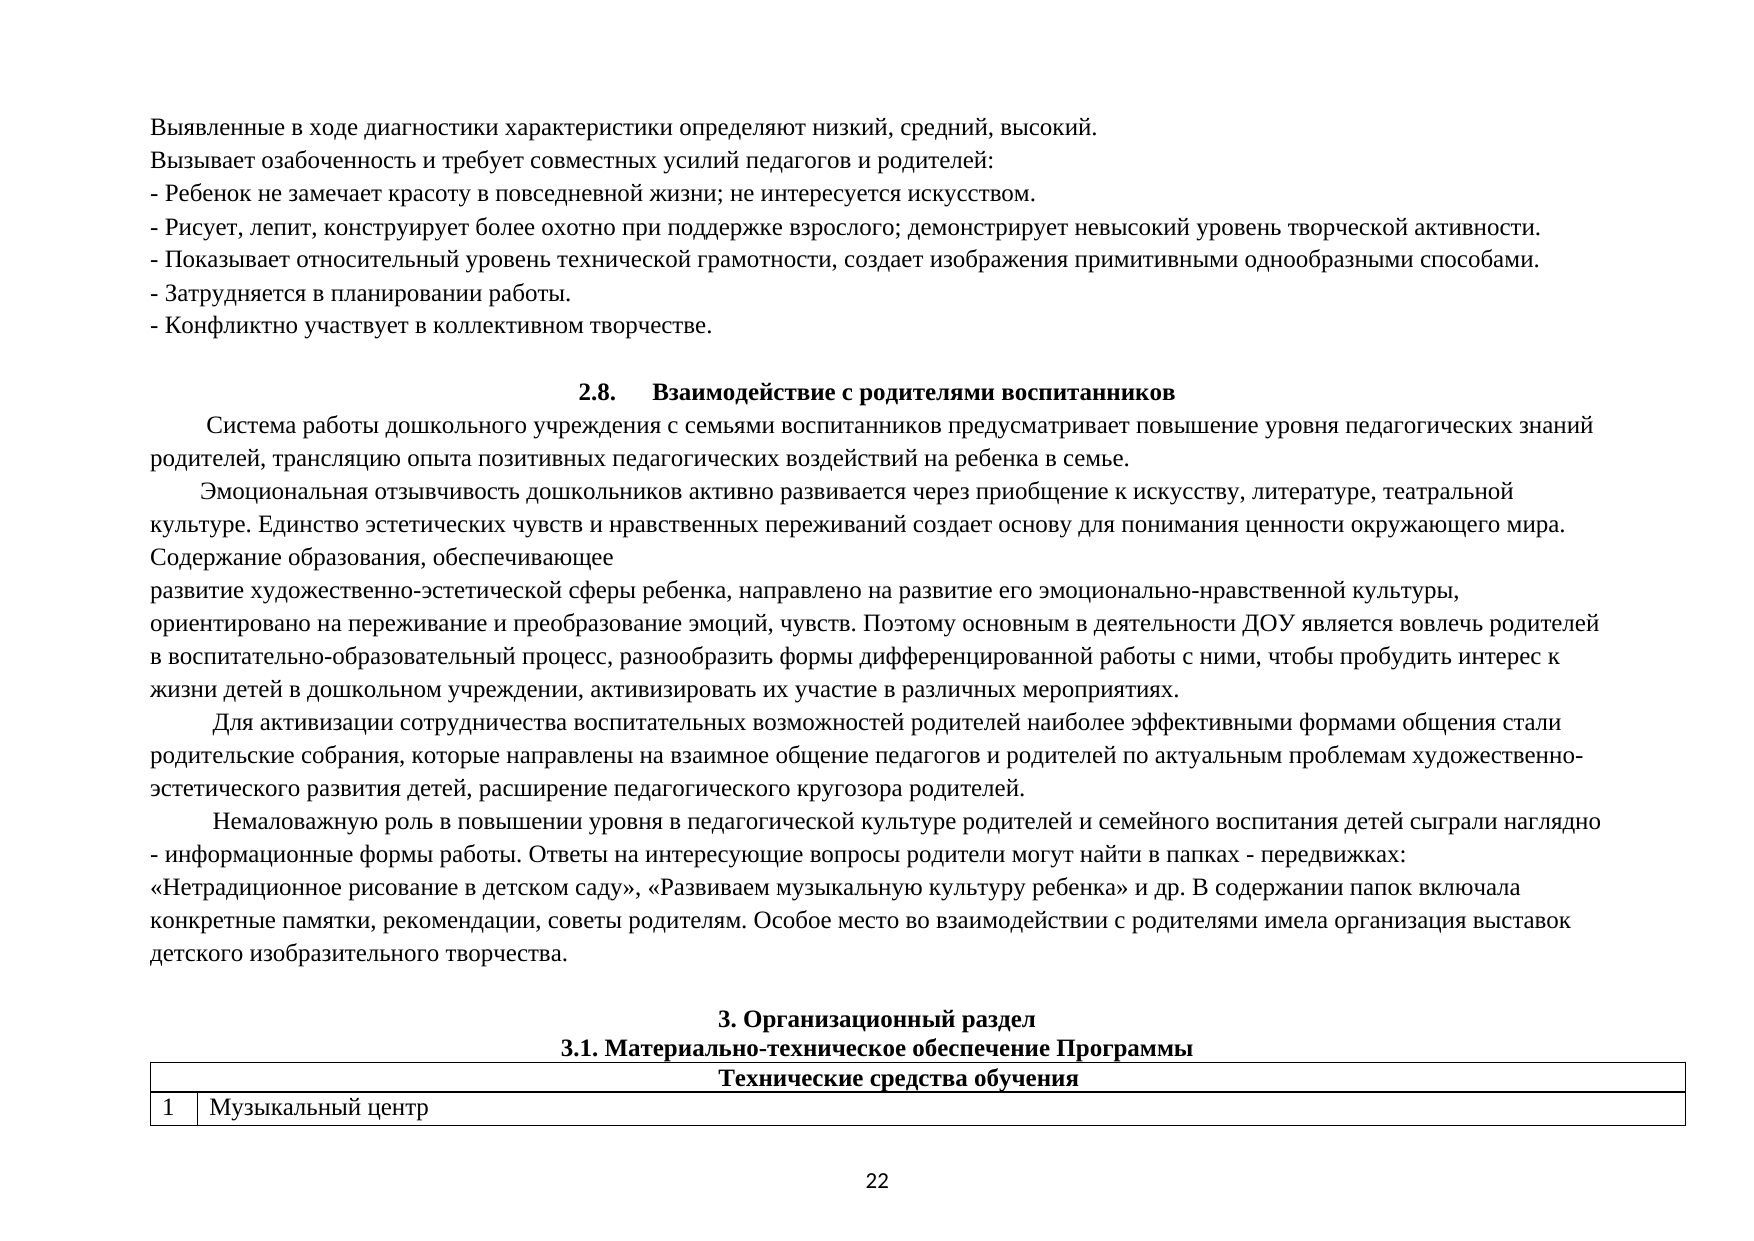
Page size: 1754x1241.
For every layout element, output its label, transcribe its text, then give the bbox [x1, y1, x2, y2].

text 2.8. Взаимодействие с родителями воспитанников [150, 377, 1604, 405]
text - Конфликтно участвует в коллективном творчестве. [150, 311, 1604, 339]
text - Показывает относительный уровень технической грамотности, создает изображения примитивными однообразными способами. [150, 244, 1604, 273]
text 3.1. Материально-техническое обеспечение Программы [150, 1033, 1604, 1062]
text Для активизации сотрудничества воспитательных возможностей родителей наиболее эффективными формами общения стали родительские собрания, которые направлены на взаимное общение педагогов и родителей по актуальным проблемам художественно- эстетического развития детей, расширение педагогического кругозора родителей. [150, 707, 1604, 802]
text - Затрудняется в планировании работы. [150, 278, 1604, 306]
text Выявленные в ходе диагностики характеристики определяют низкий, средний, высокий. [150, 112, 1604, 141]
table_header Технические средства обучения [151, 1063, 1685, 1091]
text 3. Организационный раздел [150, 1004, 1604, 1033]
text - Рисует, лепит, конструирует более охотно при поддержке взрослого; демонстрирует невысокий уровень творческой активности. [150, 212, 1604, 240]
text развитие художественно-эстетической сферы ребенка, направлено на развитие его эмоционально-нравственной культуры, ориентировано на переживание и преобразование эмоций, чувств. Поэтому основным в деятельности ДОУ является вовлечь родителей в воспитательно-образовательный процесс, разнообразить формы дифференцированной работы с ними, чтобы пробудить интерес к жизни детей в дошкольном учреждении, активизировать их участие в различных мероприятиях. [150, 575, 1604, 703]
text - Ребенок не замечает красоту в повседневной жизни; не интересуется искусством. [150, 178, 1604, 207]
text Немаловажную роль в повышении уровня в педагогической культуре родителей и семейного воспитания детей сыграли наглядно - информационные формы работы. Ответы на интересующие вопросы родители могут найти в папках - передвижках: «Нетрадиционное рисование в детском саду», «Развиваем музыкальную культуру ребенка» и др. В содержании папок включала конкретные памятки, рекомендации, советы родителям. Особое место во взаимодействии с родителями имела организация выставок детского изобразительного творчества. [150, 806, 1604, 967]
table_cell 1 [151, 1093, 197, 1125]
text Система работы дошкольного учреждения с семьями воспитанников предусматривает повышение уровня педагогических знаний родителей, трансляцию опыта позитивных педагогических воздействий на ребенка в семье. [150, 410, 1604, 471]
text Эмоциональная отзывчивость дошкольников активно развивается через приобщение к искусству, литературе, театральной культуре. Единство эстетических чувств и нравственных переживаний создает основу для понимания ценности окружающего мира. Содержание образования, обеспечивающее [150, 476, 1604, 571]
table_cell Музыкальный центр [198, 1093, 1685, 1125]
text Вызывает озабоченность и требует совместных усилий педагогов и родителей: [150, 146, 1604, 174]
